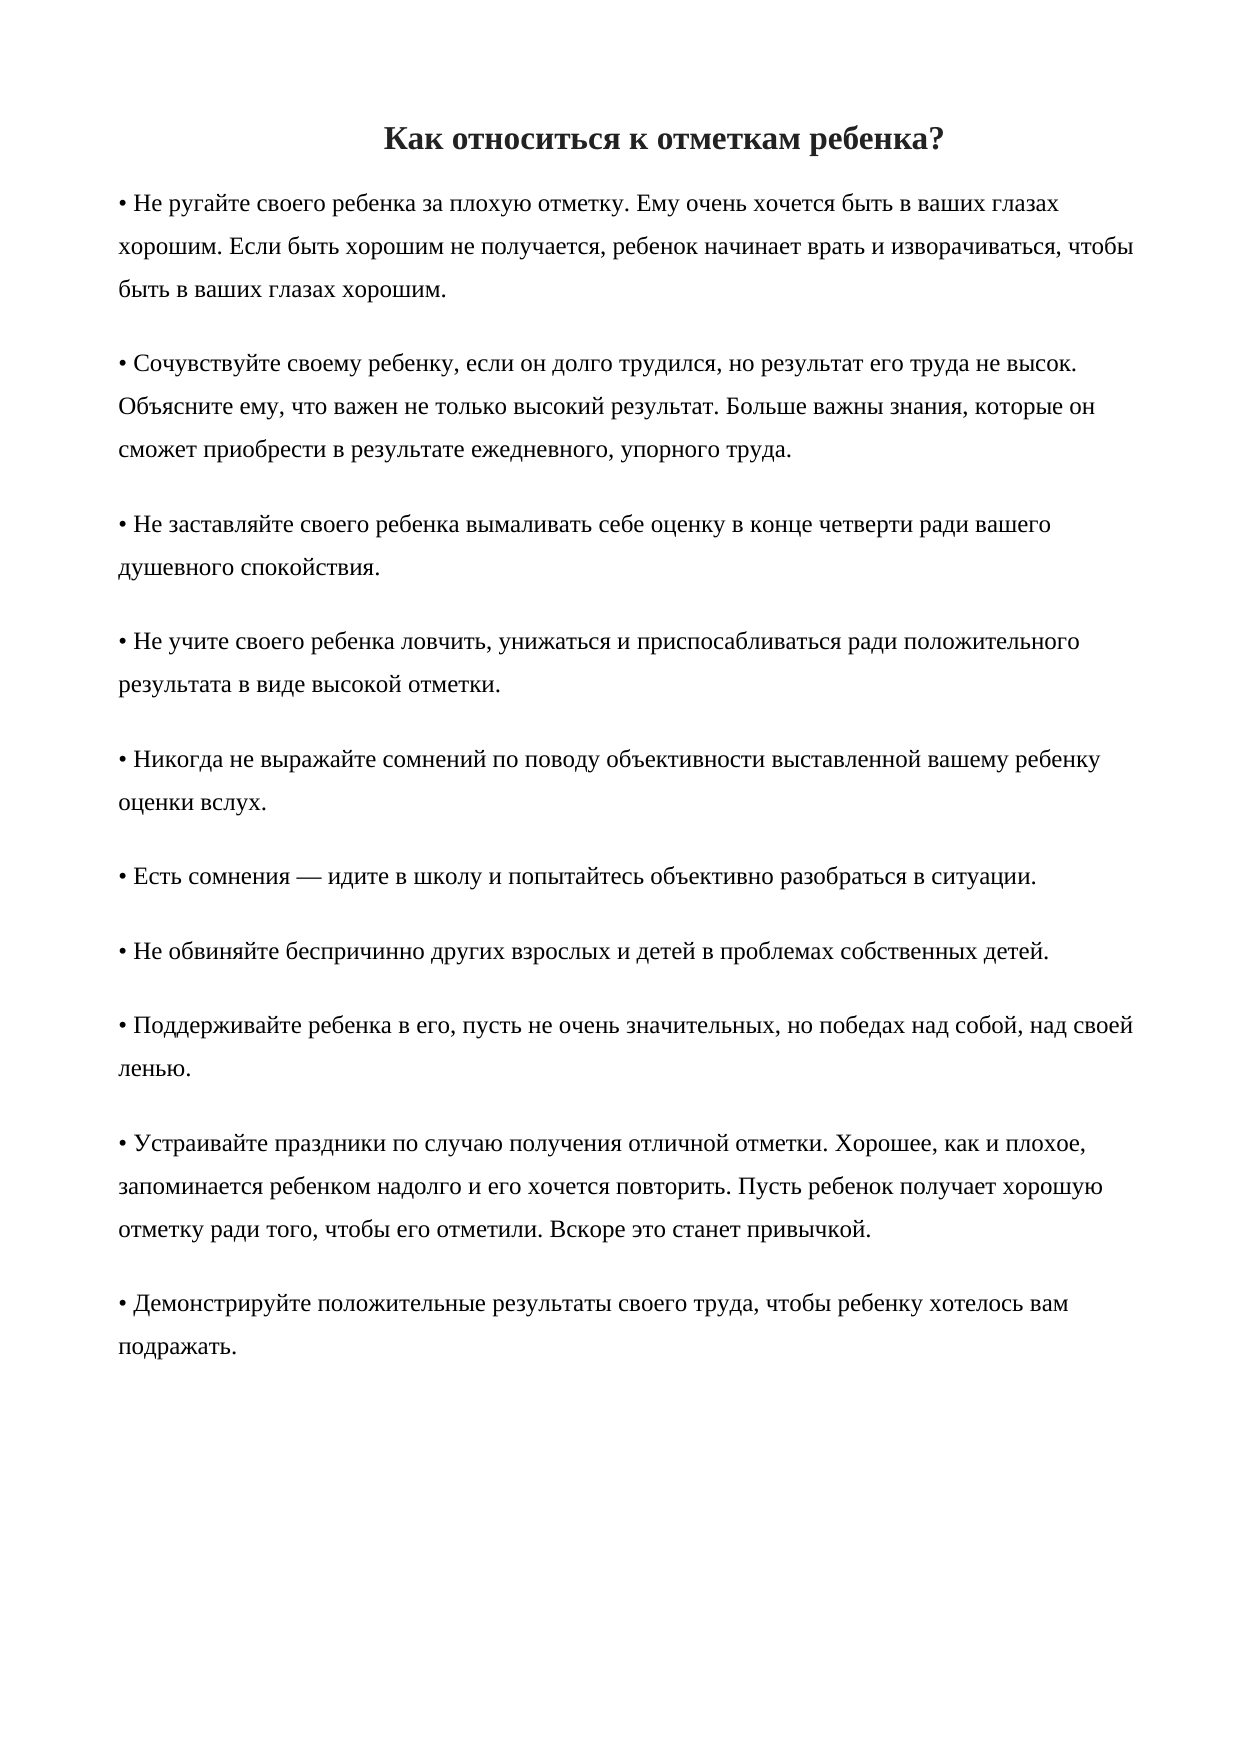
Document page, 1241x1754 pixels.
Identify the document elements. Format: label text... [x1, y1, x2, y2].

text • Не учите своего ребенка ловчить, унижаться и приспосабливаться ради положительного результата в виде высокой отметки. [118, 626, 1152, 698]
text Как относиться к отметкам ребенка? [177, 118, 1152, 156]
text • Не обвиняйте беспричинно других взрослых и детей в проблемах собственных детей. [118, 936, 1152, 964]
text • Есть сомнения — идите в школу и попытайтесь объективно разобраться в ситуации. [118, 861, 1152, 890]
text • Поддерживайте ребенка в его, пусть не очень значительных, но победах над собой, над своей ленью. [118, 1010, 1152, 1082]
text • Демонстрируйте положительные результаты своего труда, чтобы ребенку хотелось вам подражать. [118, 1288, 1152, 1360]
text • Никогда не выражайте сомнений по поводу объективности выставленной вашему ребенку оценки вслух. [118, 744, 1152, 816]
text • Не заставляйте своего ребенка вымаливать себе оценку в конце четверти ради вашего душевного спокойствия. [118, 509, 1152, 581]
text • Не ругайте своего ребенка за плохую отметку. Ему очень хочется быть в ваших глазах хорошим. Если быть хорошим не получается, ребенок начинает врать и изворачиваться, чтобы быть в ваших глазах хорошим. [118, 188, 1152, 303]
text • Устраивайте праздники по случаю получения отличной отметки. Хорошее, как и плохое, запоминается ребенком надолго и его хочется повторить. Пусть ребенок получает хорошую отметку ради того, чтобы его отметили. Вскоре это станет привычкой. [118, 1128, 1152, 1243]
text • Сочувствуйте своему ребенку, если он долго трудился, но результат его труда не высок. Объясните ему, что важен не только высокий результат. Больше важны знания, которые он сможет приобрести в результате ежедневного, упорного труда. [118, 348, 1152, 463]
